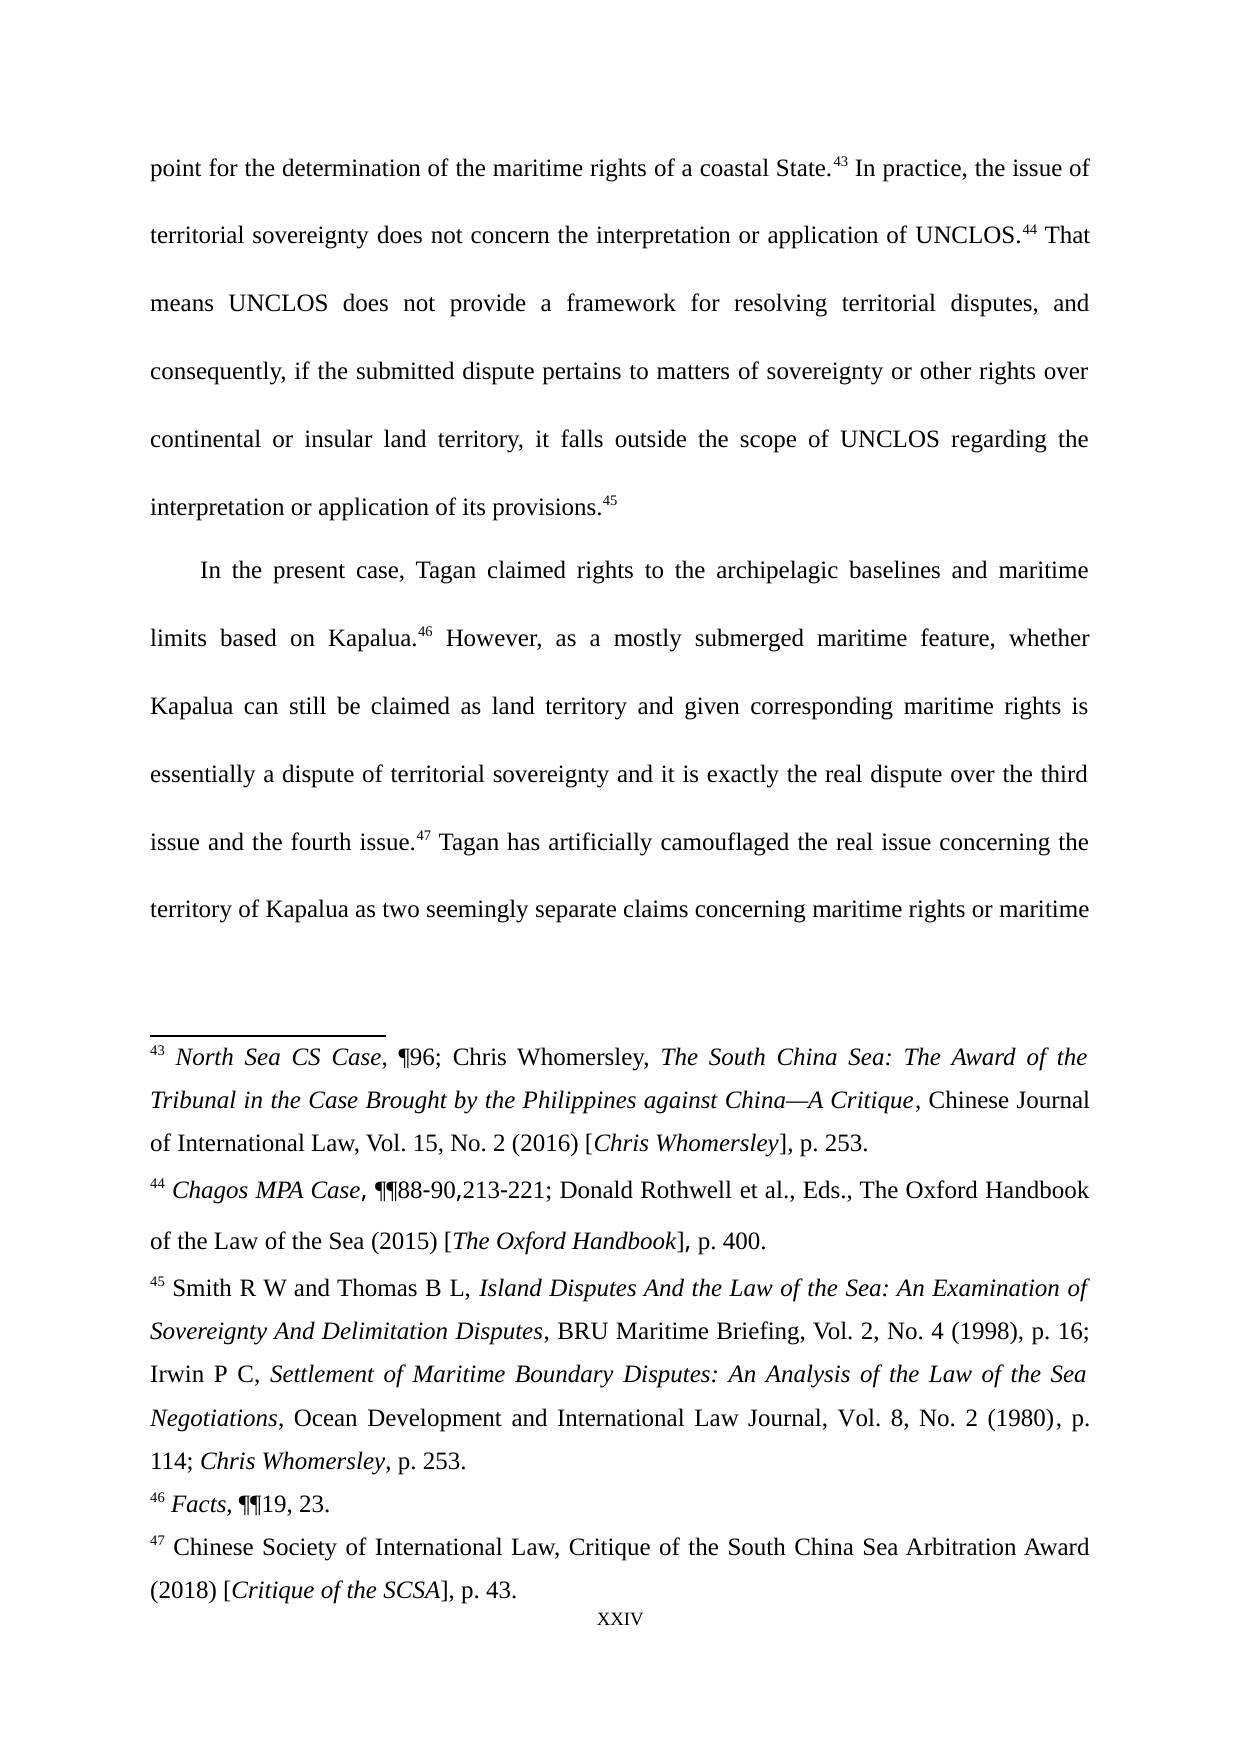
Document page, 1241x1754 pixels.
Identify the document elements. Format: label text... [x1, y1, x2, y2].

text In the present case, Tagan claimed rights to the archipelagic baselines and maritime limits based on Kapalua. However, as a mostly submerged maritime feature, whether Kapalua can still be claimed as land territory and given corresponding maritime rights is essentially a dispute of territorial sovereignty and it is exactly the real dispute over the third issue and the fourth issue. Tagan has artificially camouflaged the real issue concerning the territory of Kapalua as two seemingly separate claims concerning maritime rights or maritime activities in an attempt to bring them within the jurisdiction of the Tribunal. This approach is clearly undesirable because the Tribunal’s decisions on the archipelagic baselines and maritime limits will inevitably affect the real dispute viz. the territorial status of Kapalua. [150, 552, 1090, 926]
text Based on the “land dominates the sea” principle, there will be no right to maritime zones without land territory. It is thus the terrestrial situation that must be taken as a starting point for the determination of the maritime rights of a coastal State. In practice, the issue of territorial sovereignty does not concern the interpretation or application of UNCLOS. That means UNCLOS does not provide a framework for resolving territorial disputes, and consequently, if the submitted dispute pertains to matters of sovereignty or other rights over continental or insular land territory, it falls outside the scope of UNCLOS regarding the interpretation or application of its provisions. [150, 150, 1090, 523]
